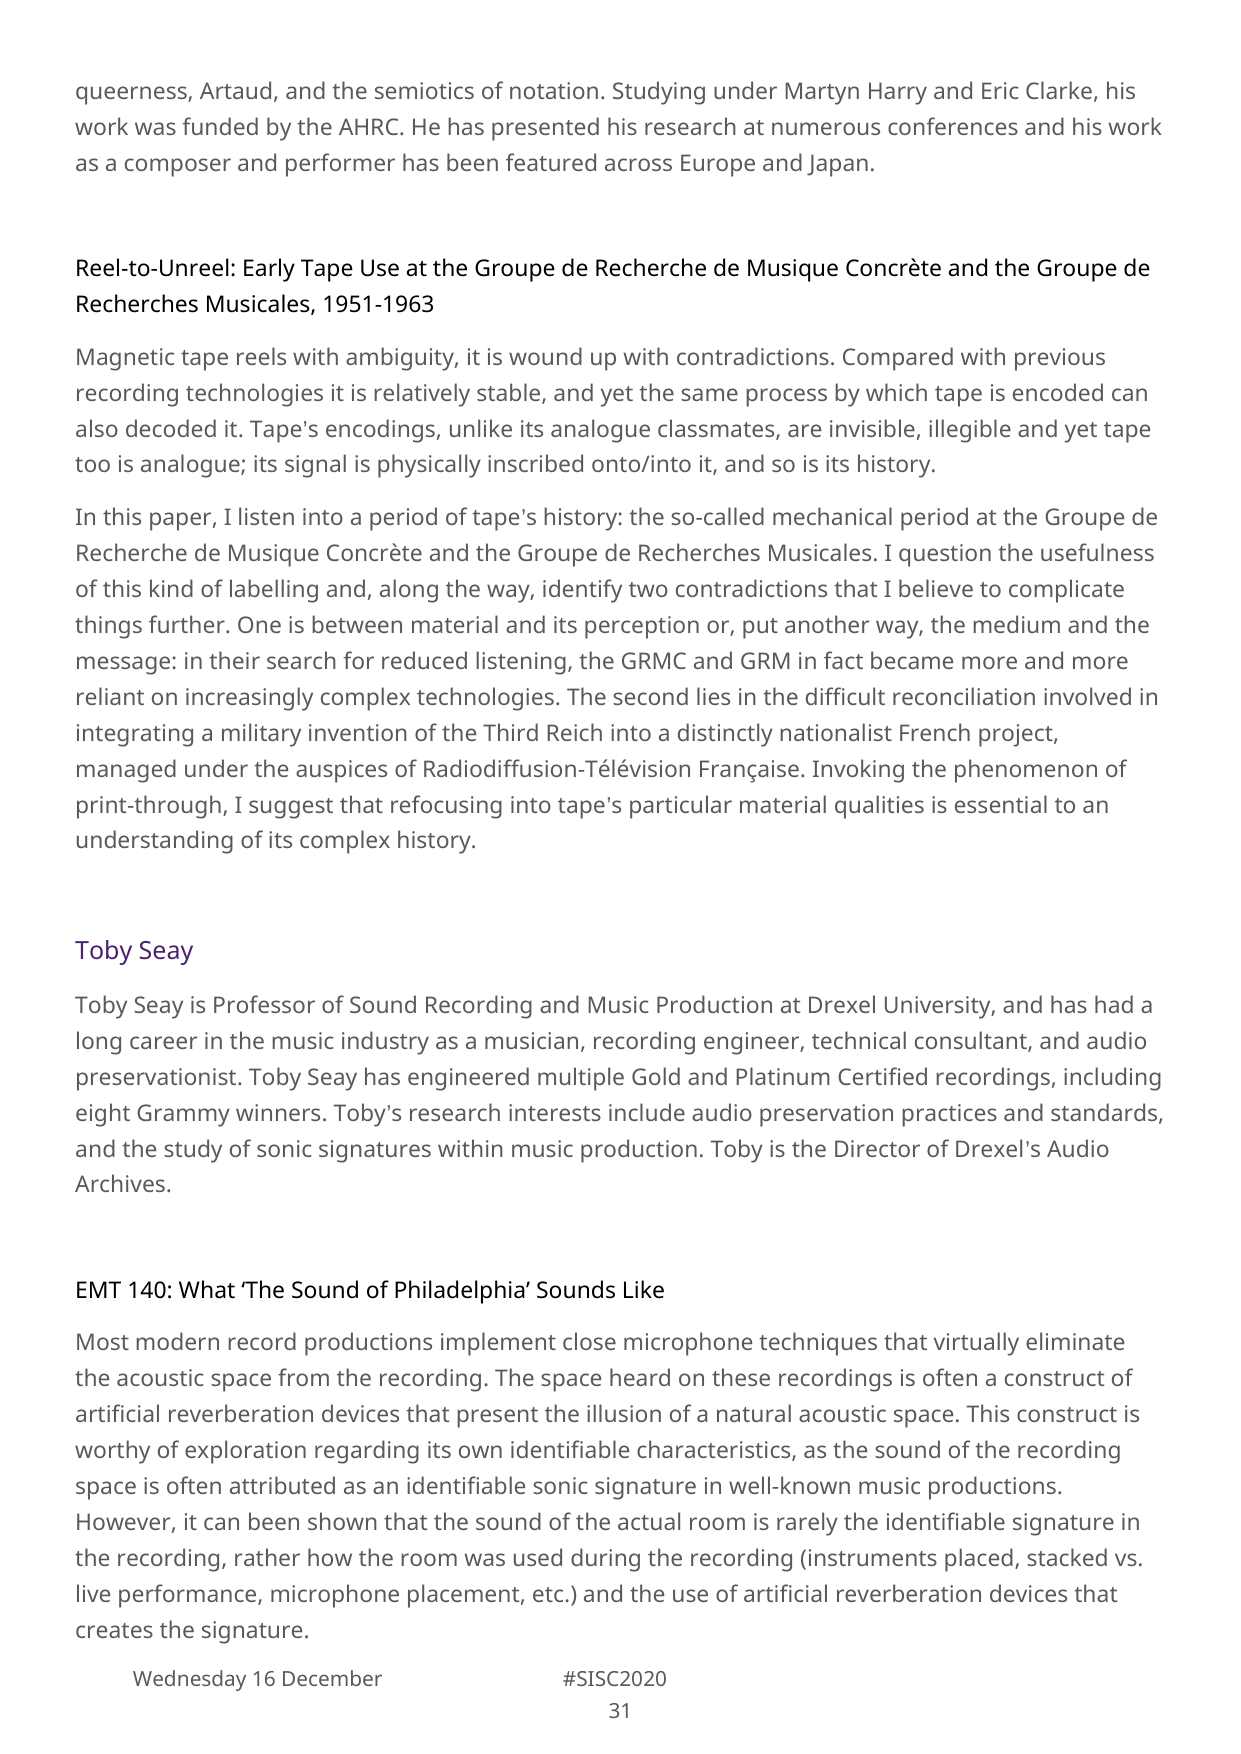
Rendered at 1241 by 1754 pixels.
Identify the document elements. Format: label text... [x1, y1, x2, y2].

text Most modern record productions implement close microphone techniques that virtually eliminate the acoustic space from the recording. The space heard on these recordings is often a construct of artificial reverberation devices that present the illusion of a natural acoustic space. This construct is worthy of exploration regarding its own identifiable characteristics, as the sound of the recording space is often attributed as an identifiable sonic signature in well-known music productions. However, it can been shown that the sound of the actual room is rarely the identifiable signature in the recording, rather how the room was used during the recording (instruments placed, stacked vs. live performance, microphone placement, etc.) and the use of artificial reverberation devices that creates the signature. [75, 1326, 1165, 1645]
text Toby Seay [75, 933, 1165, 967]
text EMT 140: What ‘The Sound of Philadelphia’ Sounds Like [75, 1274, 1165, 1305]
text In this paper, I listen into a period of tape’s history: the so-called mechanical period at the Groupe de Recherche de Musique Concrète and the Groupe de Recherches Musicales. I question the usefulness of this kind of labelling and, along the way, identify two contradictions that I believe to complicate things further. One is between material and its perception or, put another way, the medium and the message: in their search for reduced listening, the GRMC and GRM in fact became more and more reliant on increasingly complex technologies. The second lies in the difficult reconciliation involved in integrating a military invention of the Third Reich into a distinctly nationalist French project, managed under the auspices of Radiodiffusion-Télévision Française. Invoking the phenomenon of print-through, I suggest that refocusing into tape’s particular material qualities is essential to an understanding of its complex history. [75, 501, 1165, 856]
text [75, 75, 1165, 178]
text Toby Seay is Professor of Sound Recording and Music Production at Drexel University, and has had a long career in the music industry as a musician, recording engineer, technical consultant, and audio preservationist. Toby Seay has engineered multiple Gold and Platinum Certified recordings, including eight Grammy winners. Toby’s research interests include audio preservation practices and standards, and the study of sonic signatures within music production. Toby is the Director of Drexel’s Audio Archives. [75, 989, 1165, 1200]
text Reel-to-Unreel: Early Tape Use at the Groupe de Recherche de Musique Concrète and the Groupe de Recherches Musicales, 1951-1963 [75, 252, 1165, 319]
text Magnetic tape reels with ambiguity, it is wound up with contradictions. Compared with previous recording technologies it is relatively stable, and yet the same process by which tape is encoded can also decoded it. Tape’s encodings, unlike its analogue classmates, are invisible, illegible and yet tape too is analogue; its signal is physically inscribed onto/into it, and so is its history. [75, 341, 1165, 480]
